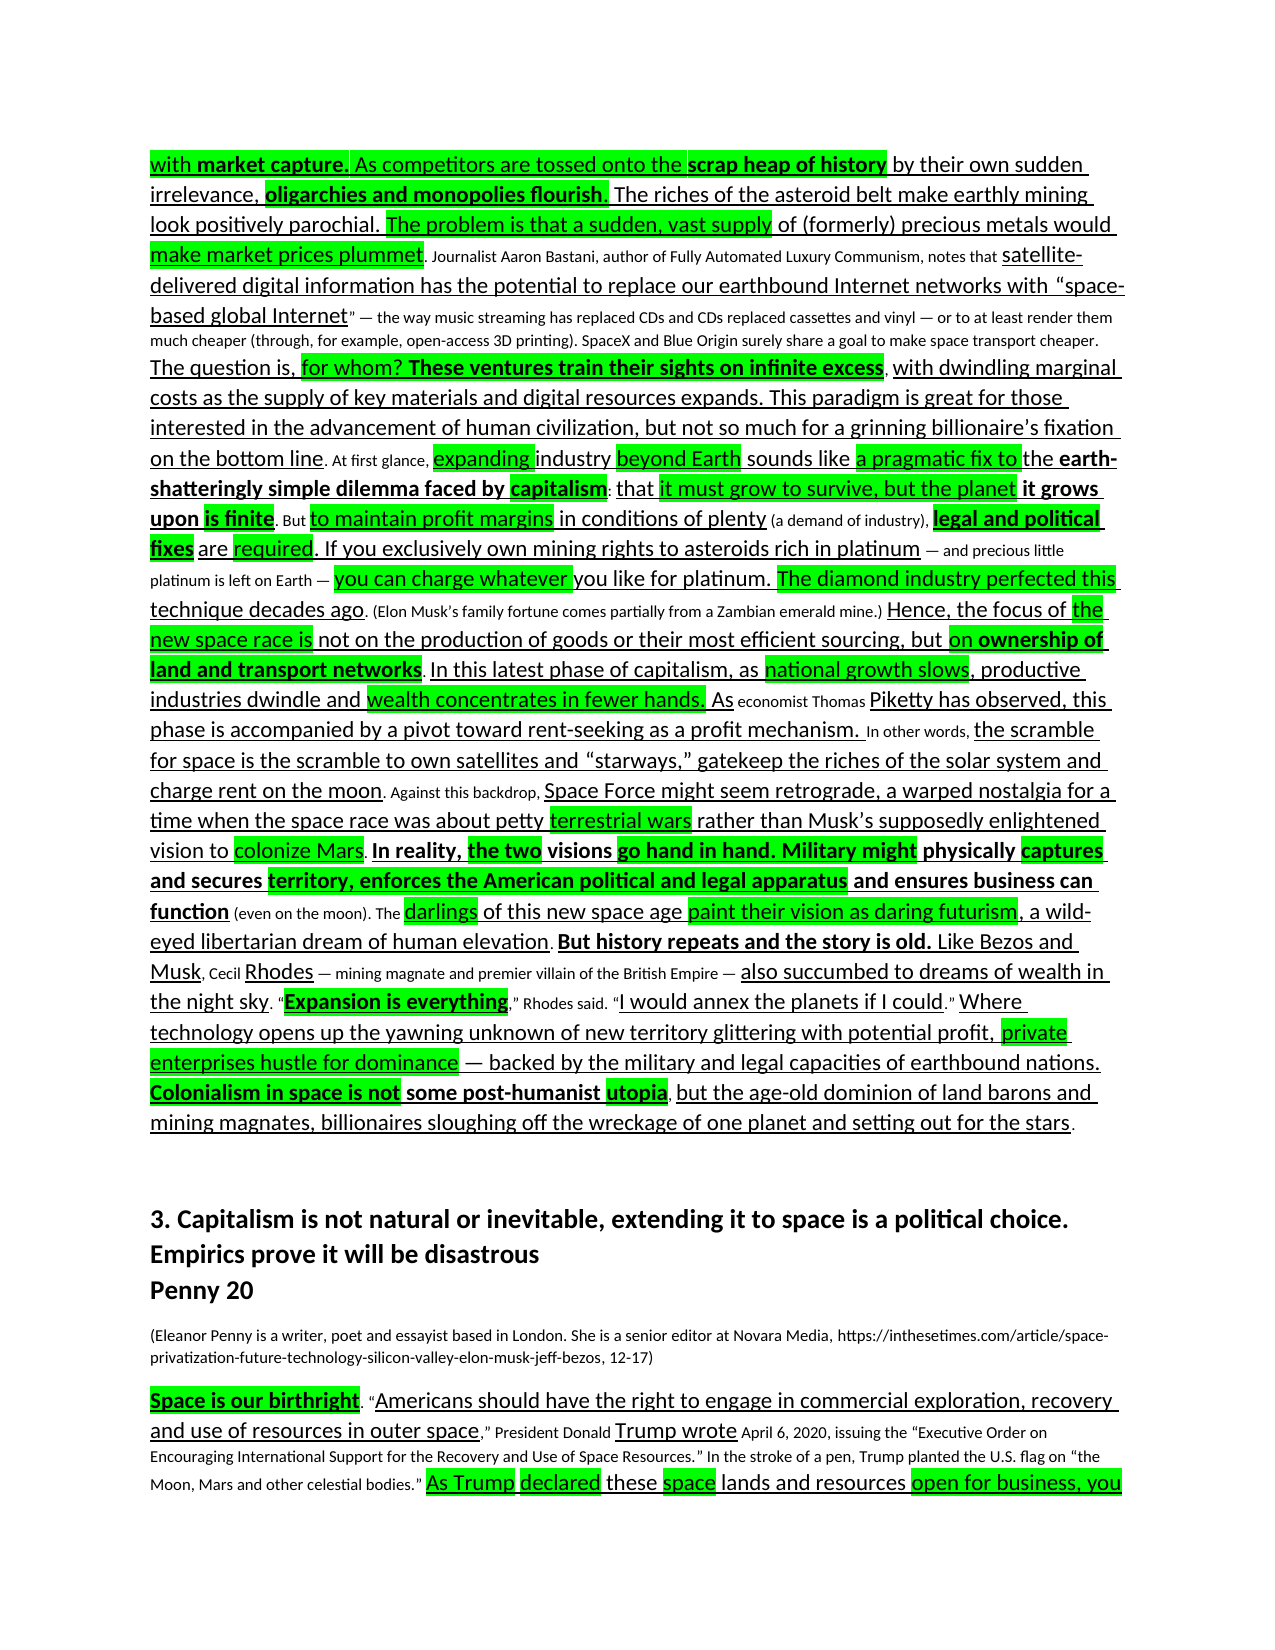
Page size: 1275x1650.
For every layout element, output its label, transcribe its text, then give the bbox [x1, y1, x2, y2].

subtitle 3. Capitalism is not natural or inevitable, extending it to space is a political choice. Empirics prove it will be disastrous [150, 1202, 1125, 1271]
text Penny 20 [150, 1273, 1125, 1306]
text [150, 150, 1125, 295]
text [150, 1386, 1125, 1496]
text (Eleanor Penny is a writer, poet and essayist based in London. She is a senior editor at Novara Media, https://inthesetimes.com/article/space-privatization-future-technology-silicon-valley-elon-musk-jeff-bezos, 12-17) [150, 1326, 1125, 1368]
